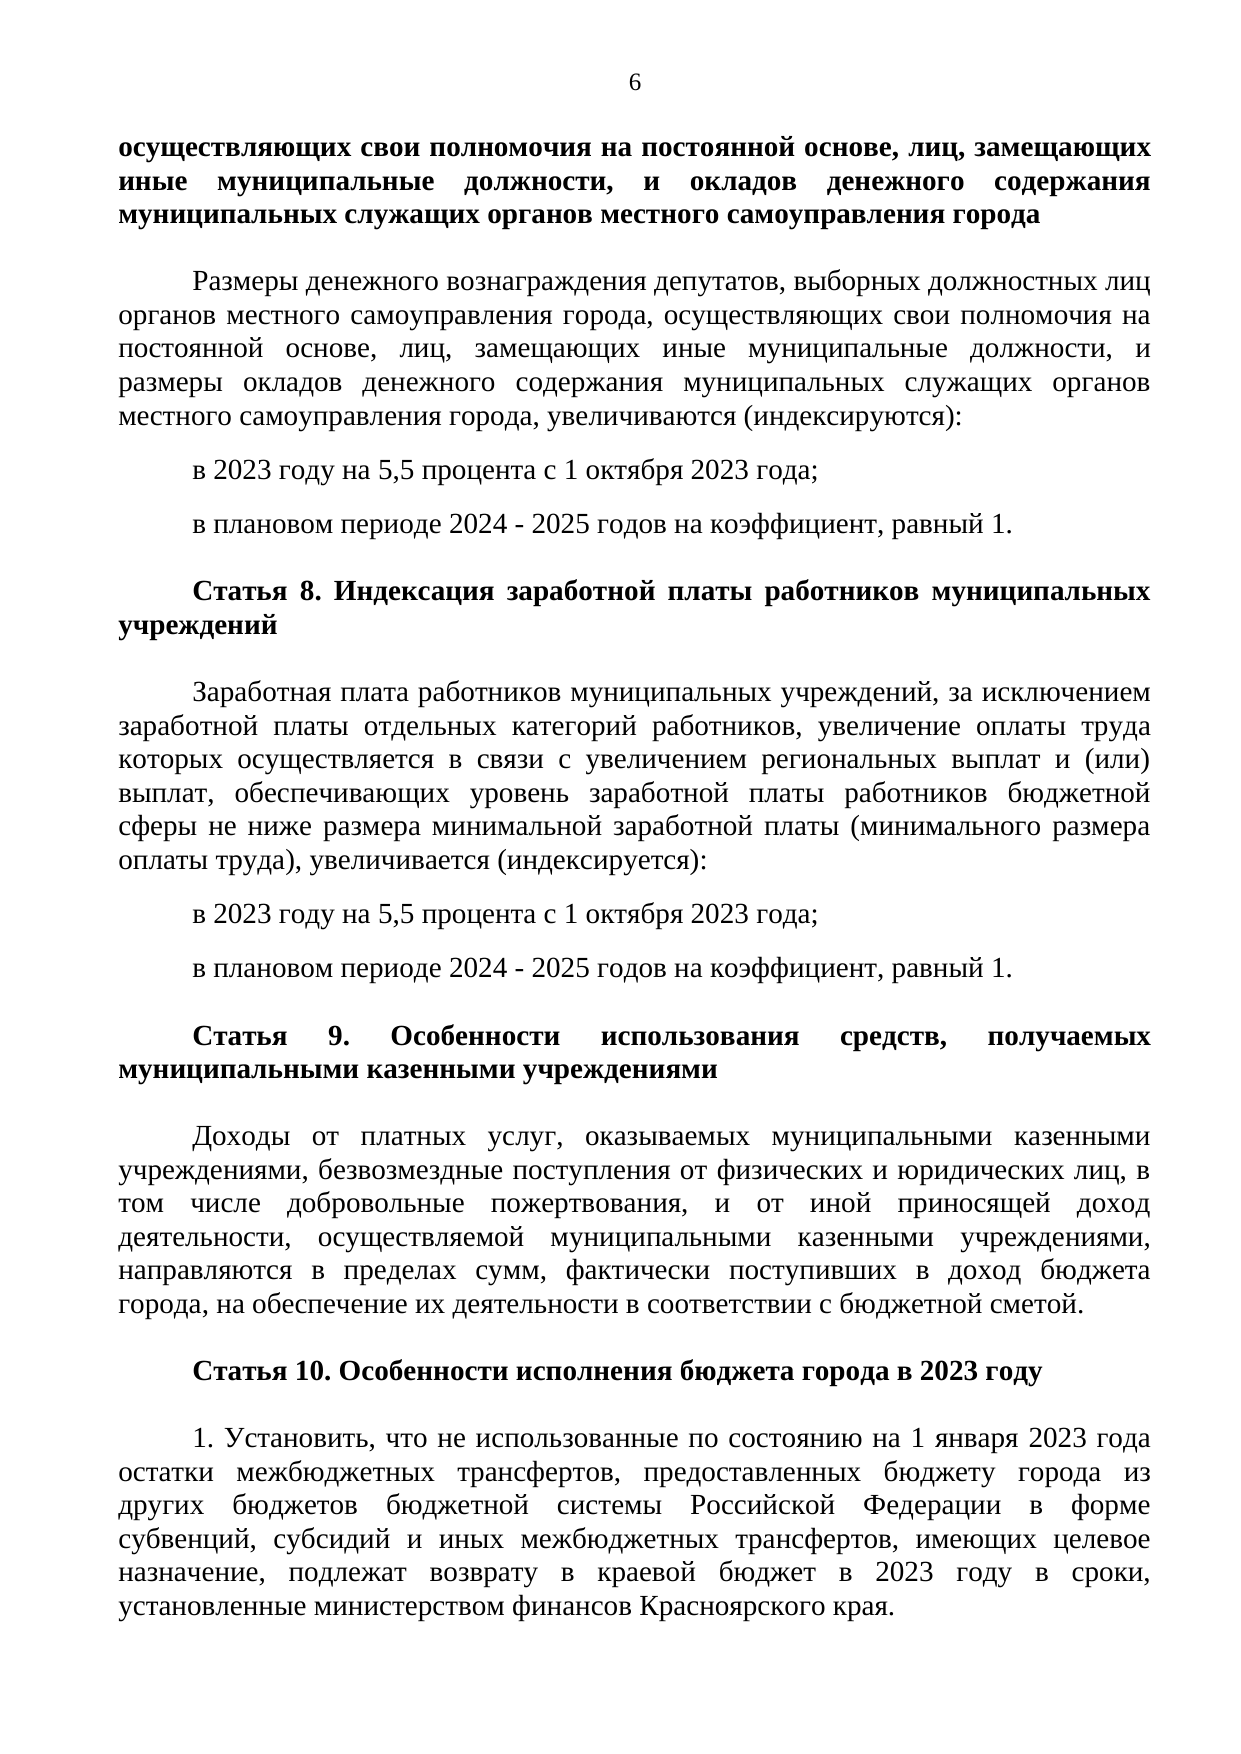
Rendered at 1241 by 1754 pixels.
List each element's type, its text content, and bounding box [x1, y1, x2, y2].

text в 2023 году на 5,5 процента с 1 октября 2023 года; [118, 452, 1152, 486]
text 1. Установить, что не использованные по состоянию на 1 января 2023 года остатки межбюджетных трансфертов, предоставленных бюджету города из других бюджетов бюджетной системы Российской Федерации в форме субвенций, субсидий и иных межбюджетных трансфертов, имеющих целевое назначение, подлежат возврату в краевой бюджет в 2023 году в сроки, установленные министерством финансов Красноярского края. [118, 1420, 1152, 1621]
text Статья 8. Индексация заработной платы работников муниципальных учреждений [118, 573, 1152, 641]
text Заработная плата работников муниципальных учреждений, за исключением заработной платы отдельных категорий работников, увеличение оплаты труда которых осуществляется в связи с увеличением региональных выплат и (или) выплат, обеспечивающих уровень заработной платы работников бюджетной сферы не ниже размера минимальной заработной платы (минимального размера оплаты труда), увеличивается (индексируется): [118, 674, 1152, 875]
text в плановом периоде 2024 - 2025 годов на коэффициент, равный 1. [118, 506, 1152, 540]
text в плановом периоде 2024 - 2025 годов на коэффициент, равный 1. [118, 951, 1152, 984]
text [118, 129, 1152, 230]
text в 2023 году на 5,5 процента с 1 октября 2023 года; [118, 896, 1152, 930]
text Статья 10. Особенности исполнения бюджета города в 2023 году [118, 1353, 1152, 1387]
text Статья 9. Особенности использования средств, получаемых муниципальными казенными учреждениями [118, 1018, 1152, 1085]
text Доходы от платных услуг, оказываемых муниципальными казенными учреждениями, безвозмездные поступления от физических и юридических лиц, в том числе добровольные пожертвования, и от иной приносящей доход деятельности, осуществляемой муниципальными казенными учреждениями, направляются в пределах сумм, фактически поступивших в доход бюджета города, на обеспечение их деятельности в соответствии с бюджетной сметой. [118, 1118, 1152, 1319]
text Размеры денежного вознаграждения депутатов, выборных должностных лиц органов местного самоуправления города, осуществляющих свои полномочия на постоянной основе, лиц, замещающих иные муниципальные должности, и размеры окладов денежного содержания муниципальных служащих органов местного самоуправления города, увеличиваются (индексируются): [118, 263, 1152, 431]
